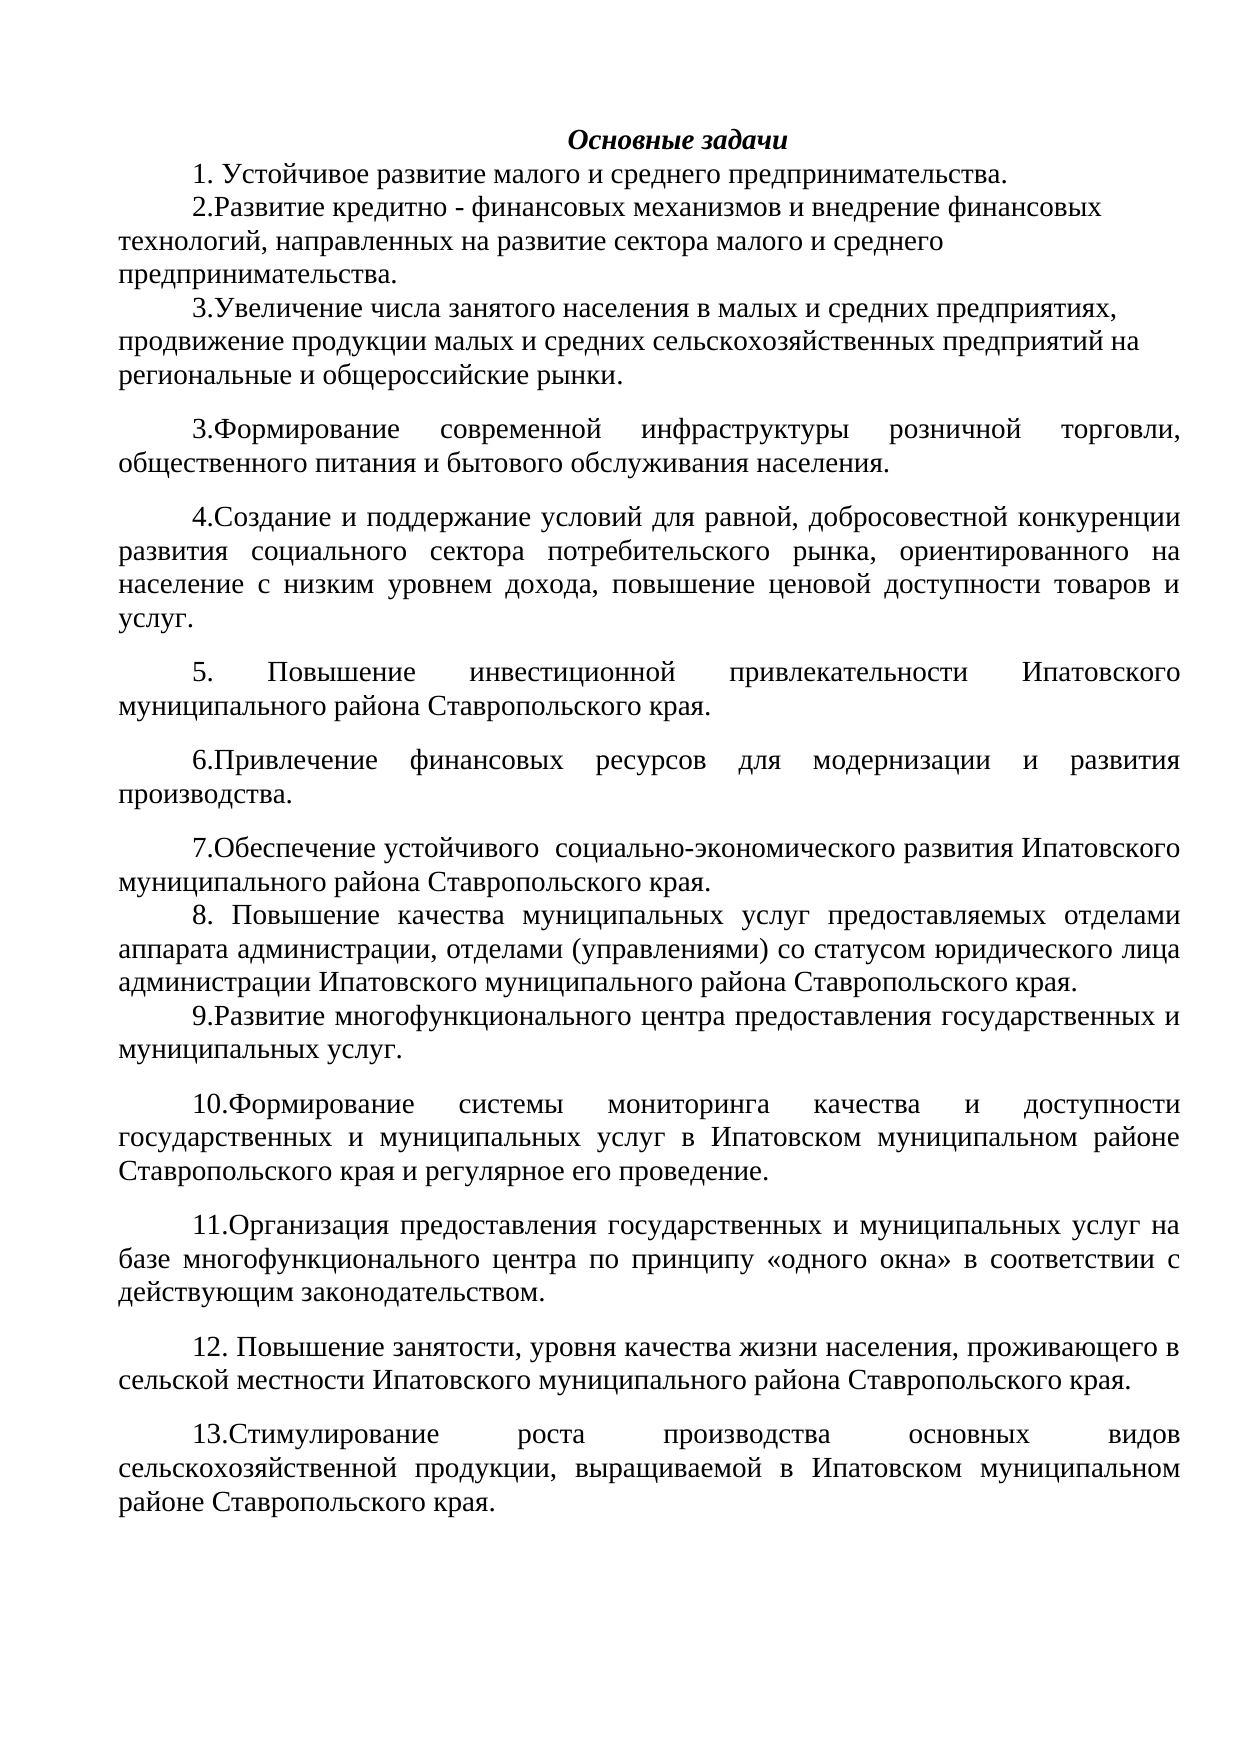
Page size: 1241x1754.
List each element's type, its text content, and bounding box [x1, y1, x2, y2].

text 4.Создание и поддержание условий для равной, добросовестной конкуренции развития социального сектора потребительского рынка, ориентированного на население с низким уровнем дохода, повышение ценовой доступности товаров и услуг. [118, 499, 1181, 633]
text 1. Устойчивое развитие малого и среднего предпринимательства. [118, 156, 1181, 189]
text продвижение продукции малых и средних сельскохозяйственных предприятий на региональные и общероссийские рынки. [118, 323, 1181, 391]
text 3.Формирование современной инфраструктуры розничной торговли, общественного питания и бытового обслуживания населения. [118, 411, 1181, 478]
text 6.Привлечение финансовых ресурсов для модернизации и развития производства. [118, 742, 1181, 809]
text 12. Повышение занятости, уровня качества жизни населения, проживающего в сельской местности Ипатовского муниципального района Ставропольского края. [118, 1329, 1181, 1396]
text 13.Стимулирование роста производства основных видов сельскохозяйственной продукции, выращиваемой в Ипатовском муниципальном районе Ставропольского края. [118, 1417, 1181, 1517]
text 2.Развитие кредитно - финансовых механизмов и внедрение финансовых технологий, направленных на развитие сектора малого и среднего предпринимательства. [118, 189, 1181, 290]
text 10.Формирование системы мониторинга качества и доступности государственных и муниципальных услуг в Ипатовском муниципальном районе Ставропольского края и регулярное его проведение. [118, 1086, 1181, 1186]
text 7.Обеспечение устойчивого социально-экономического развития Ипатовского муниципального района Ставропольского края. [118, 830, 1181, 897]
text 11.Организация предоставления государственных и муниципальных услуг на базе многофункционального центра по принципу «одного окна» в соответствии с действующим законодательством. [118, 1207, 1181, 1308]
text 3.Увеличение числа занятого населения в малых и средних предприятиях, [118, 290, 1181, 323]
text 9.Развитие многофункционального центра предоставления государственных и муниципальных услуг. [118, 998, 1181, 1065]
text 5. Повышение инвестиционной привлекательности Ипатовского муниципального района Ставропольского края. [118, 654, 1181, 721]
text 8. Повышение качества муниципальных услуг предоставляемых отделами аппарата администрации, отделами (управлениями) со статусом юридического лица администрации Ипатовского муниципального района Ставропольского края. [118, 897, 1181, 998]
text Основные задачи [118, 122, 1181, 156]
